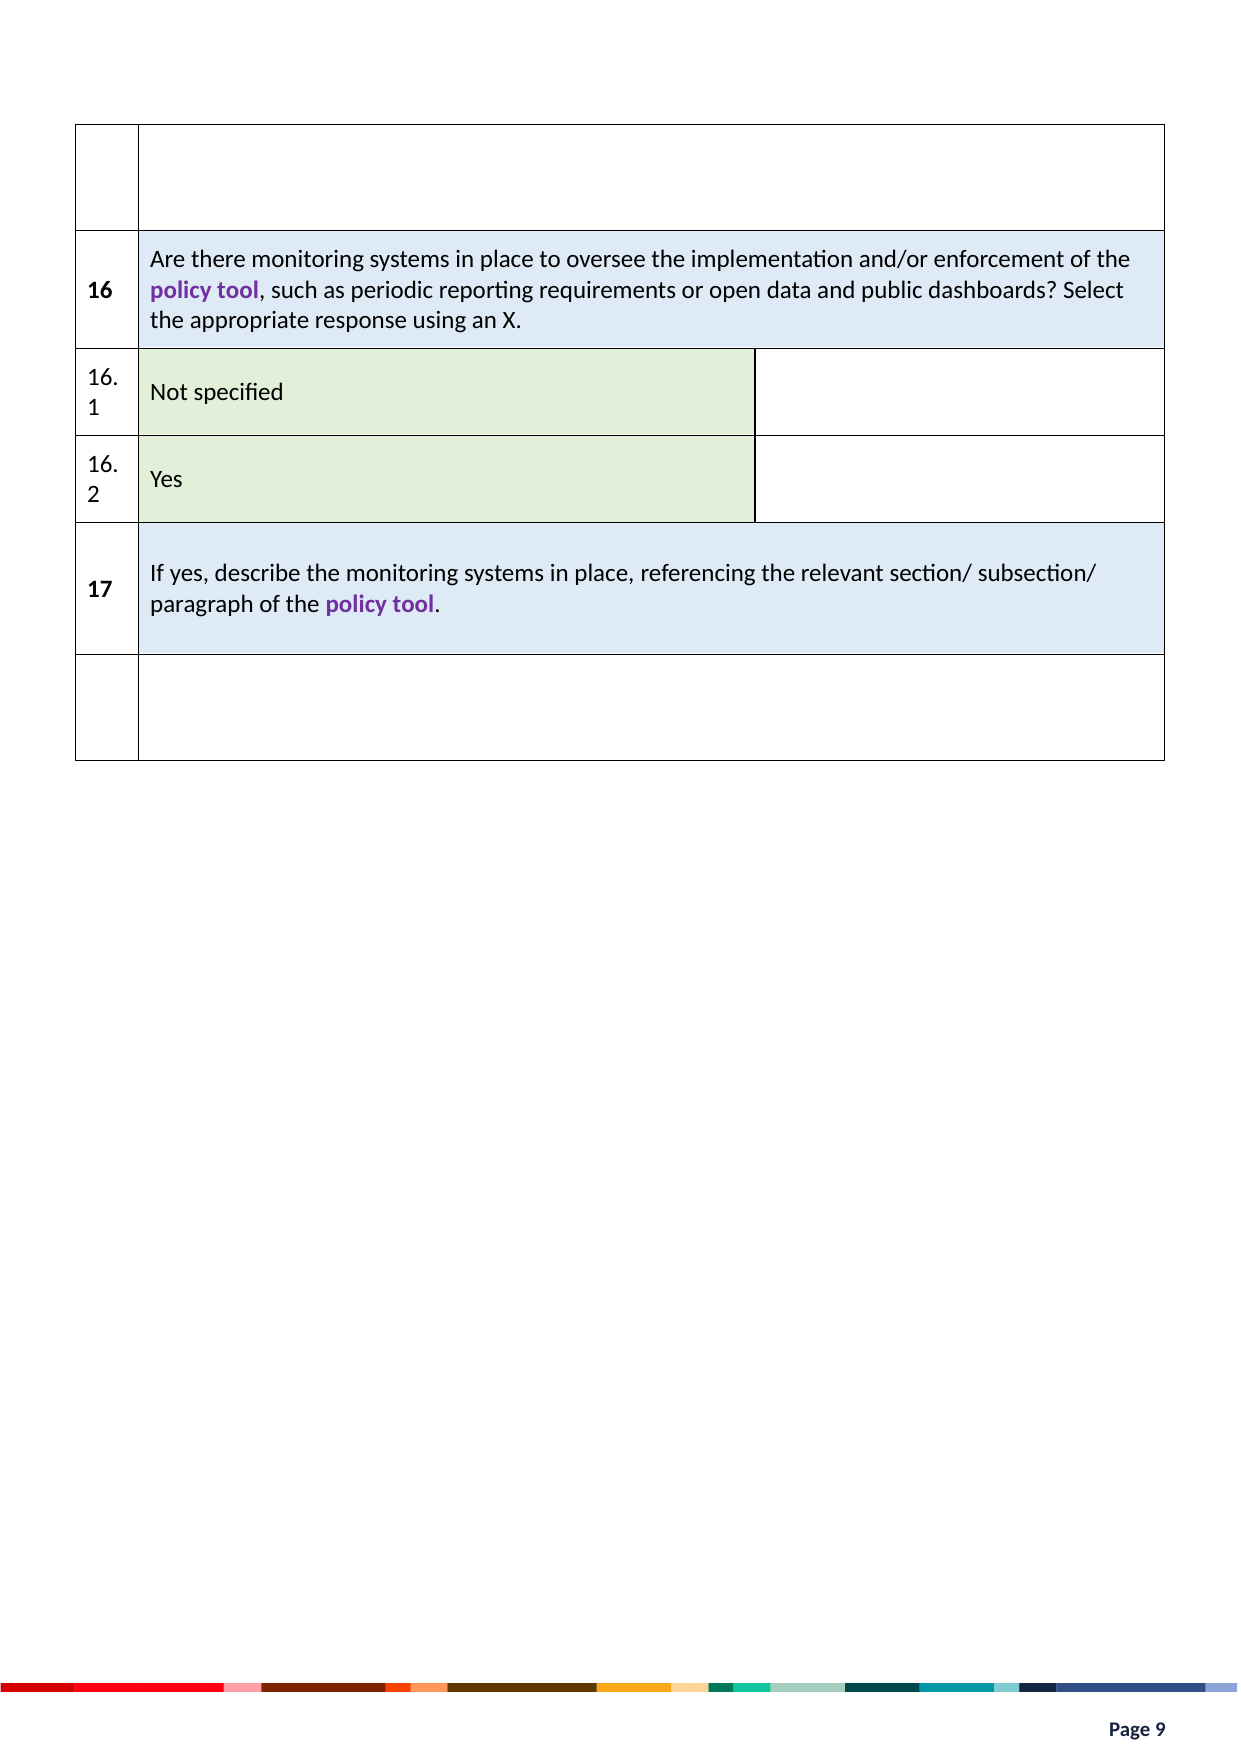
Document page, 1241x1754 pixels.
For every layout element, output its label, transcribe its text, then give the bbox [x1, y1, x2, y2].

table_cell [756, 436, 1164, 522]
table_cell [756, 349, 1164, 434]
table_cell [76, 125, 138, 230]
table_cell 16.1 [76, 349, 138, 434]
table_cell Not specified [139, 349, 754, 434]
table_cell 17 [76, 523, 138, 653]
picture [0, 1683, 1236, 1692]
table_cell 16.2 [76, 436, 138, 522]
table_cell Are there monitoring systems in place to oversee the implementation and/or enforcement of the policy tool, such as periodic reporting requirements or open data and public dashboards? Select the appropriate response using an X. [139, 231, 1164, 347]
table_cell [139, 125, 1164, 230]
table_cell [139, 655, 1164, 760]
table_cell 16 [76, 231, 138, 347]
table_cell Yes [139, 436, 754, 522]
table_cell [76, 655, 138, 760]
table_cell If yes, describe the monitoring systems in place, referencing the relevant section/ subsection/ paragraph of the policy tool. [139, 523, 1164, 653]
